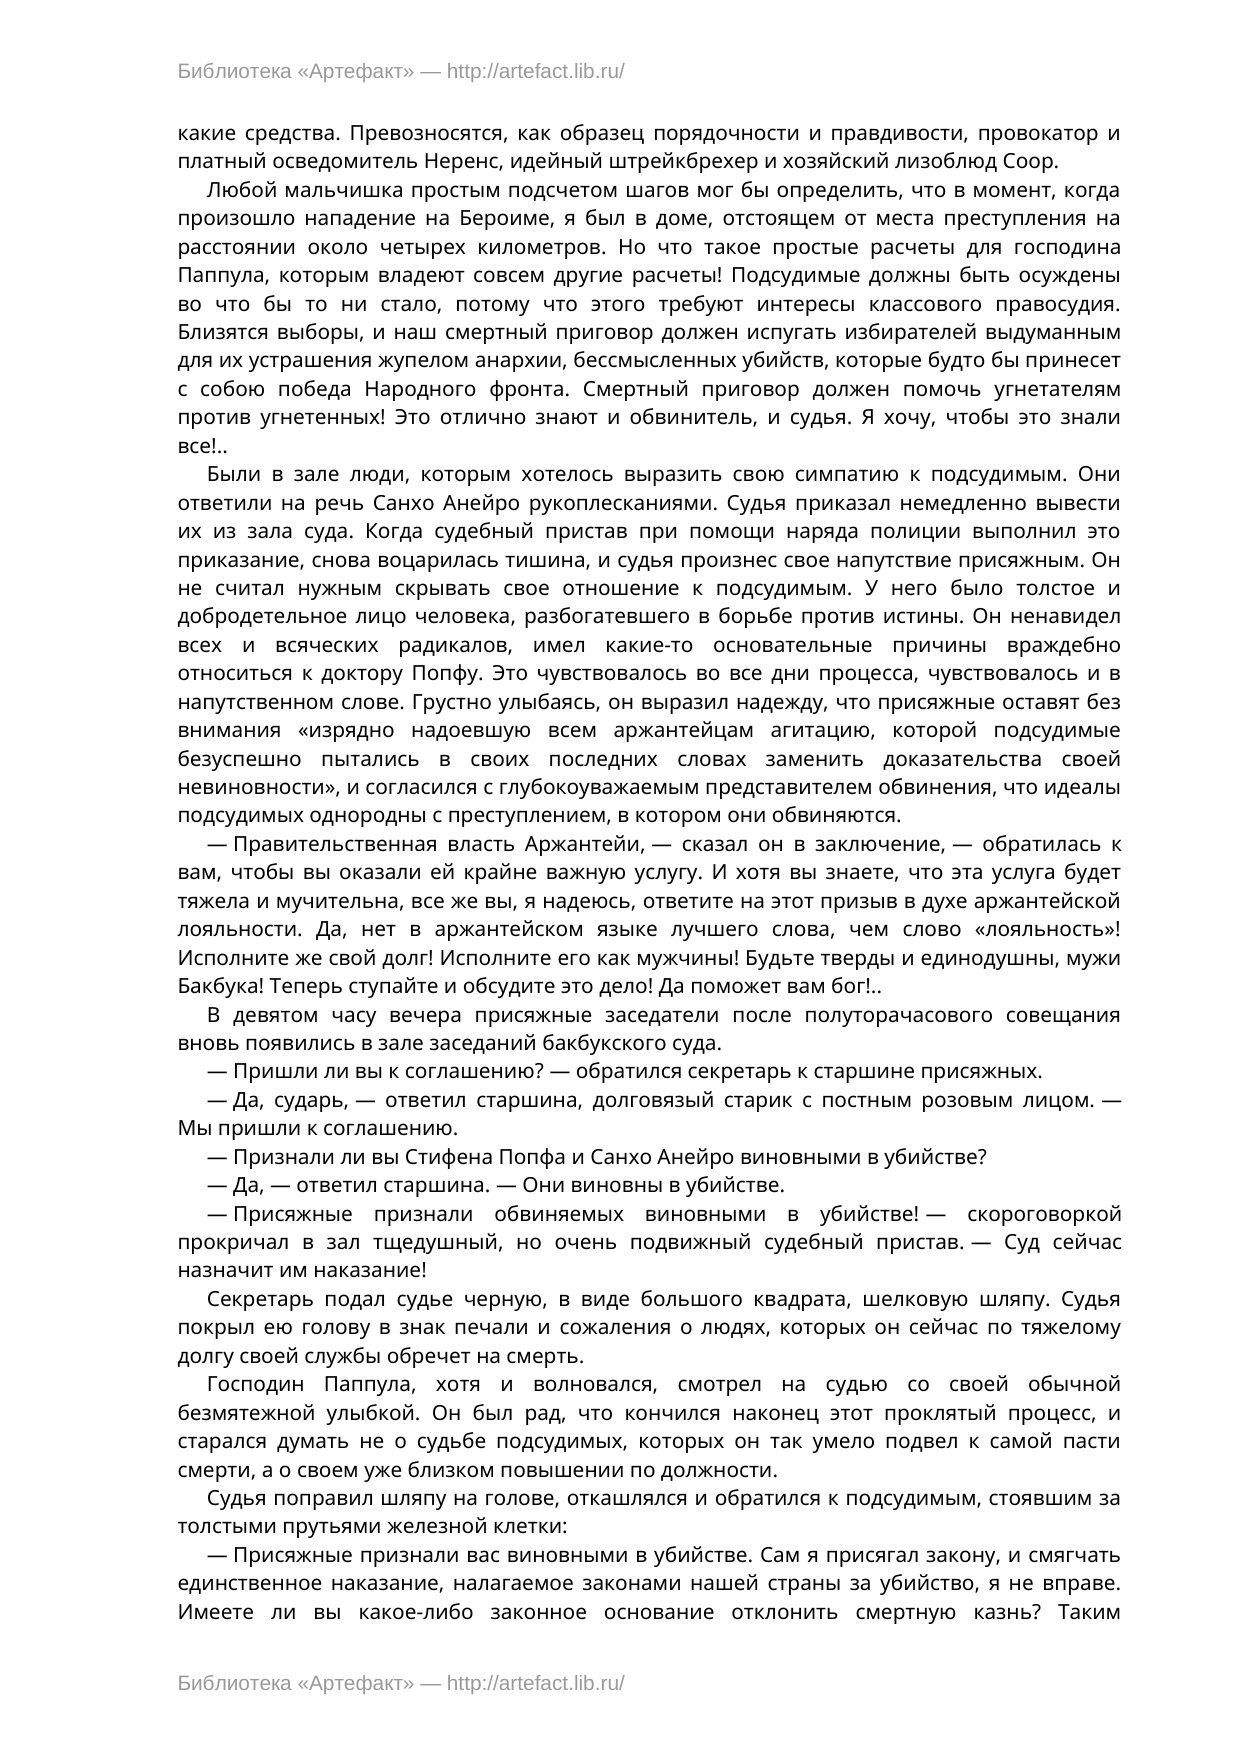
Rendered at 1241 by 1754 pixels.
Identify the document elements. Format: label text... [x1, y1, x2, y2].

text — Присяжные признали обвиняемых виновными в убийстве! — скороговоркой прокричал в зал тщедушный, но очень подвижный судебный пристав. — Суд сейчас назначит им наказание! [177, 1199, 1122, 1284]
text Господин Паппула, хотя и волновался, смотрел на судью со своей обычной безмятежной улыбкой. Он был рад, что кончился наконец этот проклятый процесс, и старался думать не о судьбе подсудимых, которых он так умело подвел к самой пасти смерти, а о своем уже близком повышении по должности. [177, 1369, 1122, 1483]
text Судья поправил шляпу на голове, откашлялся и обратился к подсудимым, стоявшим за толстыми прутьями железной клетки: [177, 1483, 1122, 1540]
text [177, 118, 1122, 175]
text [177, 1540, 1122, 1625]
text — Да, сударь, — ответил старшина, долговязый старик с постным розовым лицом. — Мы пришли к соглашению. [177, 1085, 1122, 1142]
text Секретарь подал судье черную, в виде большого квадрата, шелковую шляпу. Судья покрыл ею голову в знак печали и сожаления о людях, которых он сейчас по тяжелому долгу своей службы обречет на смерть. [177, 1284, 1122, 1369]
text Любой мальчишка простым подсчетом шагов мог бы определить, что в момент, когда произошло нападение на Бероиме, я был в доме, отстоящем от места преступления на расстоянии около четырех километров. Но что такое простые расчеты для господина Паппула, которым владеют совсем другие расчеты! Подсудимые должны быть осуждены во что бы то ни стало, потому что этого требуют интересы классового правосудия. Близятся выборы, и наш смертный приговор должен испугать избирателей выдуманным для их устрашения жупелом анархии, бессмысленных убийств, которые будто бы принесет с собою победа Народного фронта. Смертный приговор должен помочь угнетателям против угнетенных! Это отлично знают и обвинитель, и судья. Я хочу, чтобы это знали все!.. [177, 175, 1122, 459]
text — Пришли ли вы к соглашению? — обратился секретарь к старшине присяжных. [177, 1057, 1122, 1085]
text — Да, — ответил старшина. — Они виновны в убийстве. [177, 1170, 1122, 1199]
text Были в зале люди, которым хотелось выразить свою симпатию к подсудимым. Они ответили на речь Санхо Анейро рукоплесканиями. Судья приказал немедленно вывести их из зала суда. Когда судебный пристав при помощи наряда полиции выполнил это приказание, снова воцарилась тишина, и судья произнес свое напутствие присяжным. Он не считал нужным скрывать свое отношение к подсудимым. У него было толстое и добродетельное лицо человека, разбогатевшего в борьбе против истины. Он ненавидел всех и всяческих радикалов, имел какие-то основательные причины враждебно относиться к доктору Попфу. Это чувствовалось во все дни процесса, чувствовалось и в напутственном слове. Грустно улыбаясь, он выразил надежду, что присяжные оставят без внимания «изрядно надоевшую всем аржантейцам агитацию, которой подсудимые безуспешно пытались в своих последних словах заменить доказательства своей невиновности», и согласился с глубокоуважаемым представителем обвинения, что идеалы подсудимых однородны с преступлением, в котором они обвиняются. [177, 459, 1122, 829]
text В девятом часу вечера присяжные заседатели после полуторачасового совещания вновь появились в зале заседаний бакбукского суда. [177, 1000, 1122, 1057]
text — Правительственная власть Аржантейи, — сказал он в заключение, — обратилась к вам, чтобы вы оказали ей крайне важную услугу. И хотя вы знаете, что эта услуга будет тяжела и мучительна, все же вы, я надеюсь, ответите на этот призыв в духе аржантейской лояльности. Да, нет в аржантейском языке лучшего слова, чем слово «лояльность»! Исполните же свой долг! Исполните его как мужчины! Будьте тверды и единодушны, мужи Бакбука! Теперь ступайте и обсудите это дело! Да поможет вам бог!.. [177, 829, 1122, 1000]
text — Признали ли вы Стифена Попфа и Санхо Анейро виновными в убийстве? [177, 1142, 1122, 1170]
